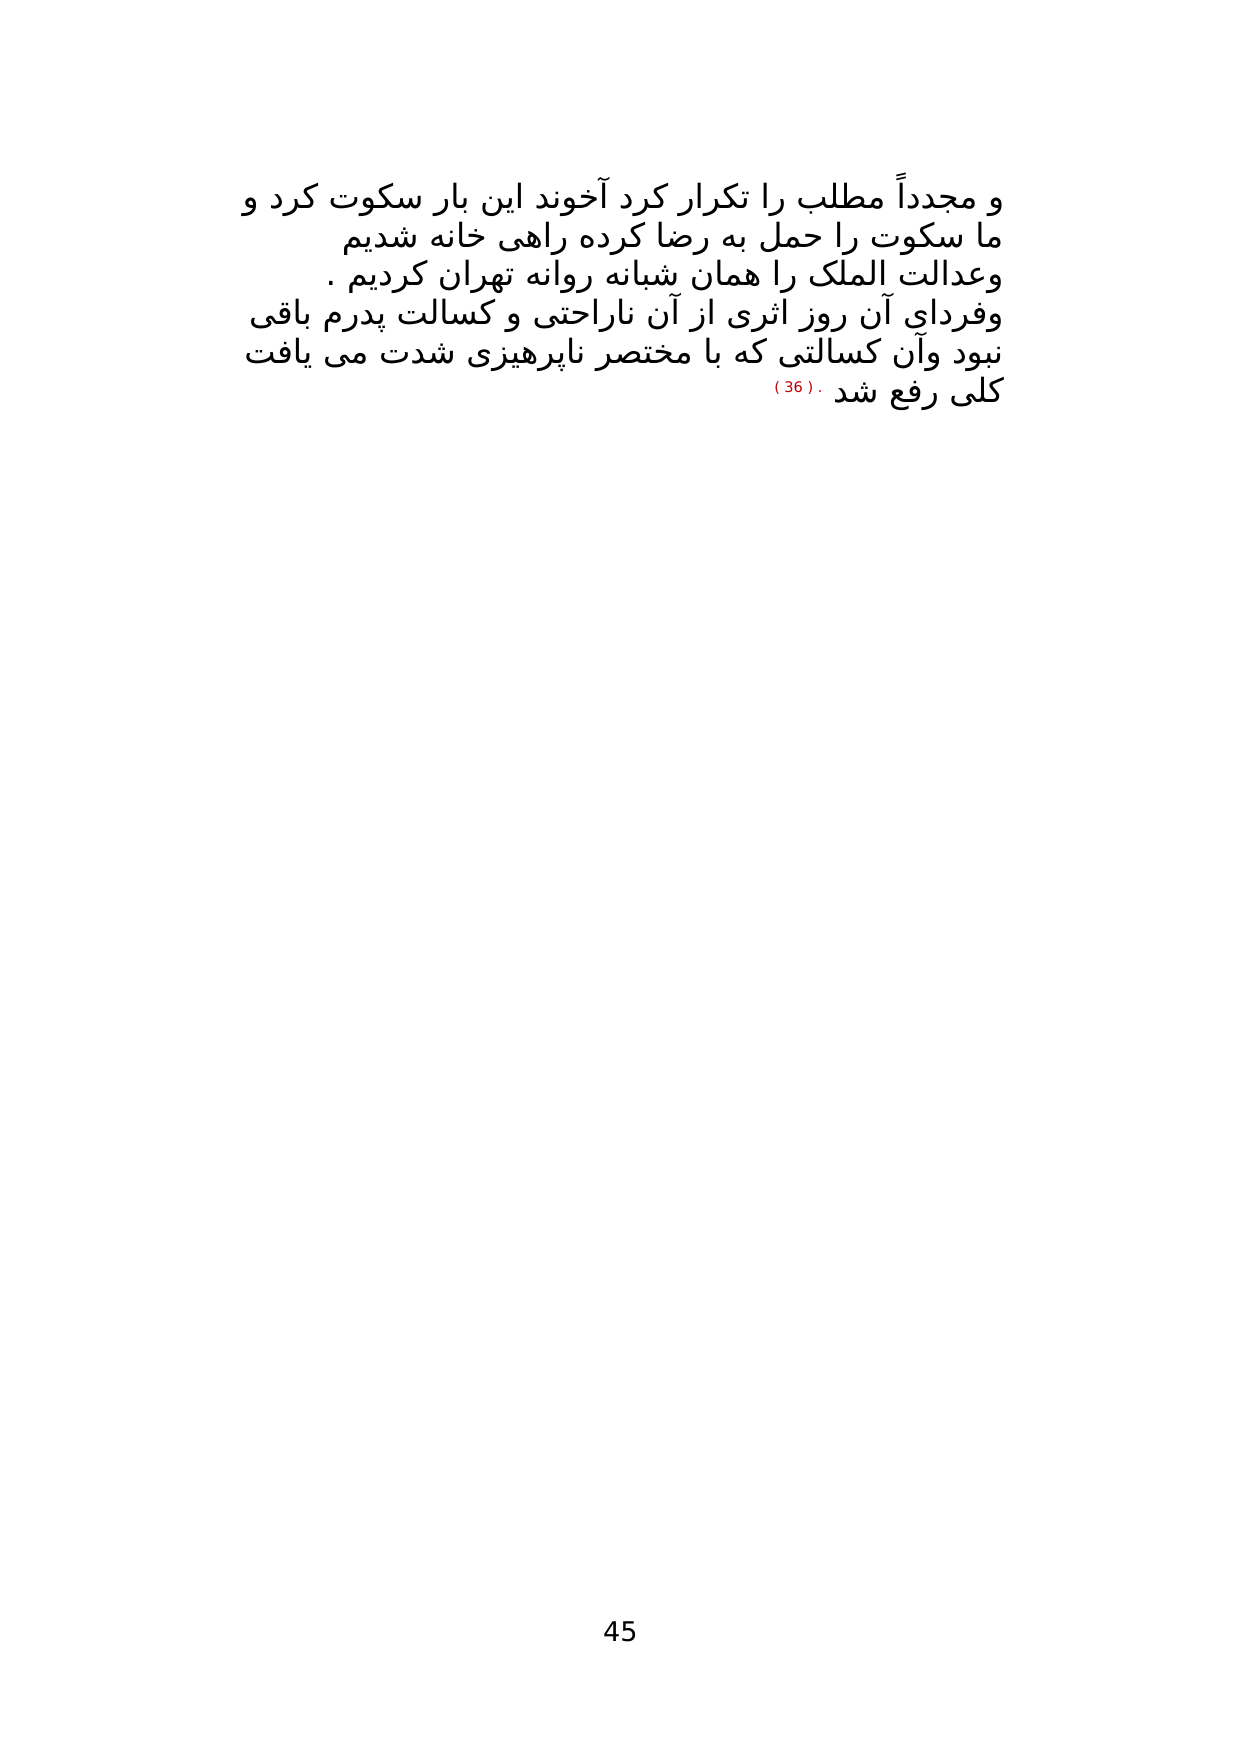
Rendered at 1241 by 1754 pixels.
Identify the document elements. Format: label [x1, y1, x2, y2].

text [236, 177, 1004, 410]
